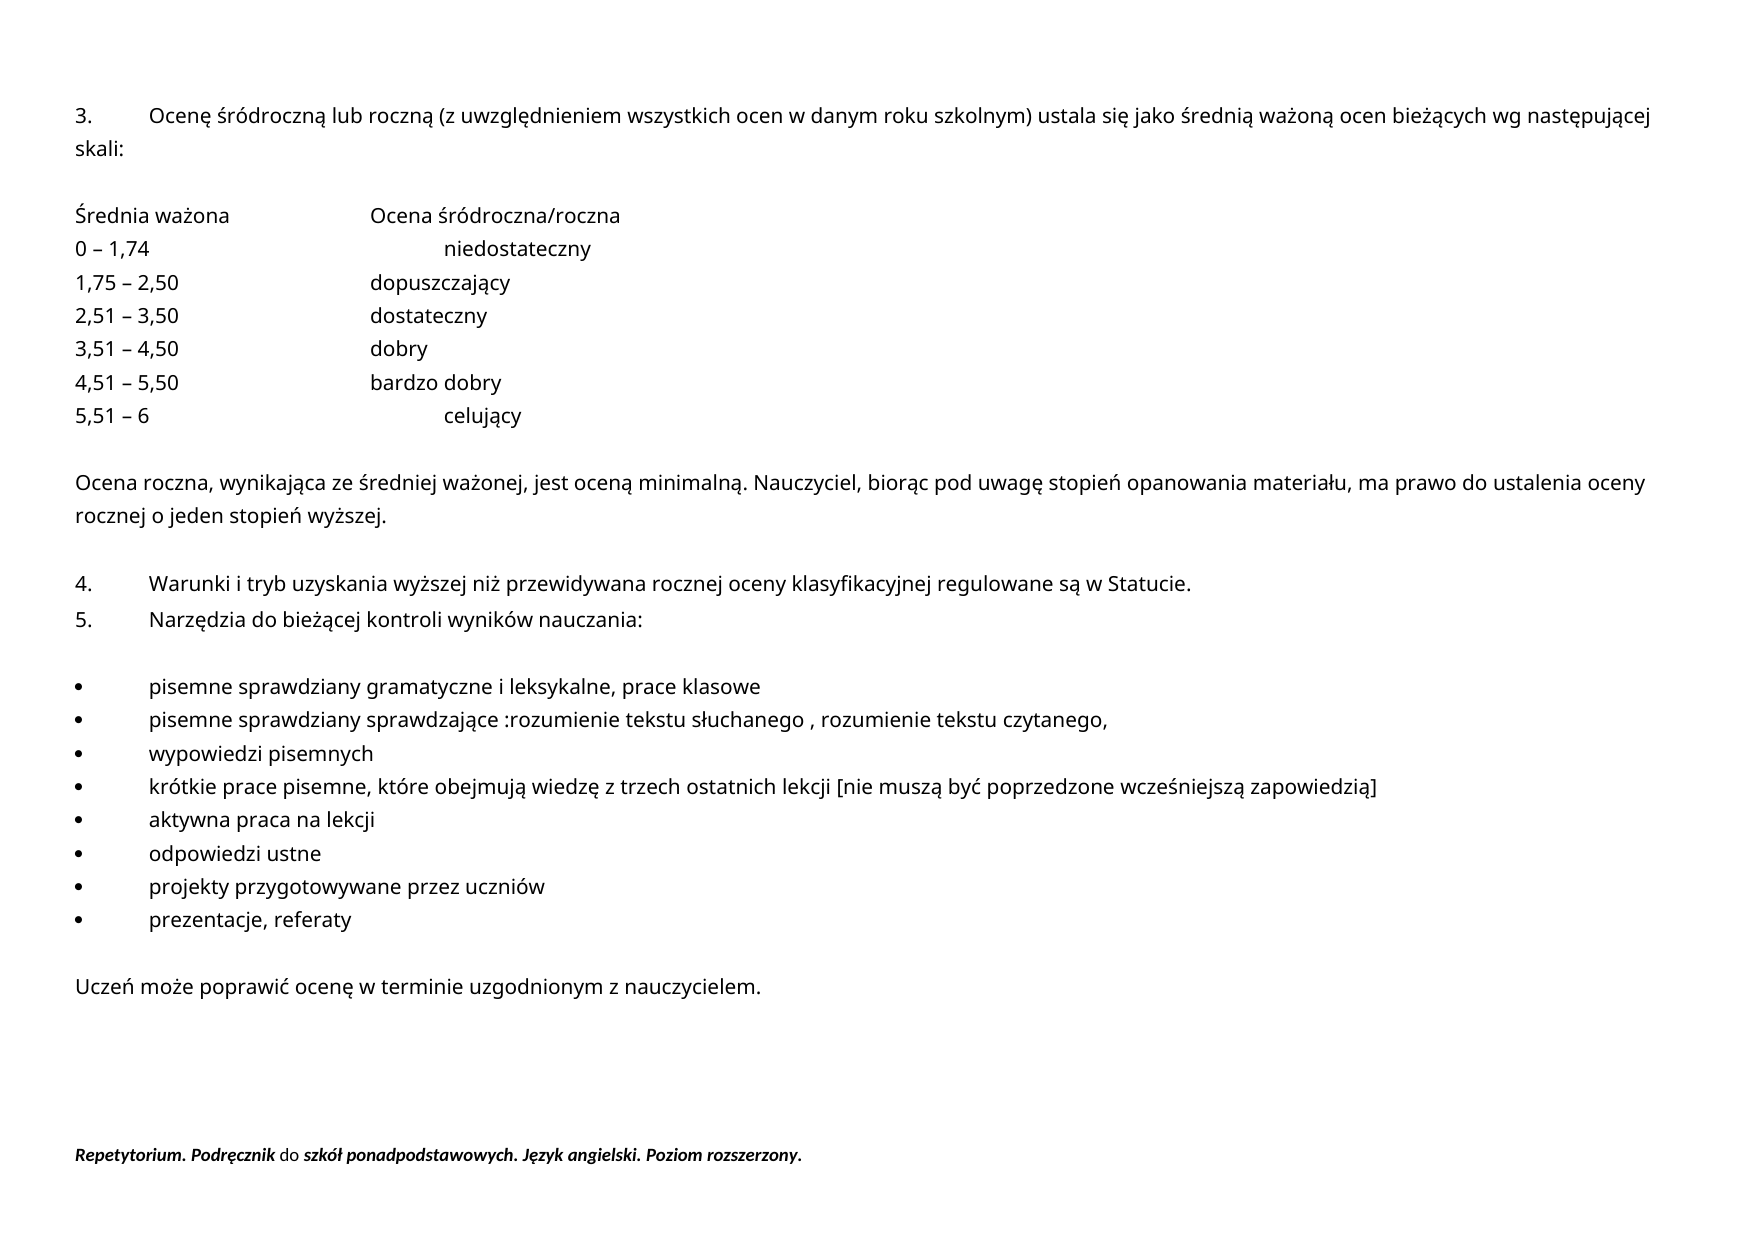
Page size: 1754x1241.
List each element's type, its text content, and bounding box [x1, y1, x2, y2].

list wypowiedzi pisemnych [75, 734, 1679, 768]
list prezentacje, referaty [75, 901, 1679, 934]
text Uczeń może poprawić ocenę w terminie uzgodnionym z nauczycielem. [75, 968, 1679, 1001]
list odpowiedzi ustne [75, 834, 1679, 868]
text 5. Narzędzia do bieżącej kontroli wyników nauczania: [75, 599, 1679, 634]
list projekty przygotowywane przez uczniów [75, 868, 1679, 901]
text Ocena roczna, wynikająca ze średniej ważonej, jest oceną minimalną. Nauczyciel, biorąc pod uwagę stopień opanowania materiału, ma prawo do ustalenia oceny rocznej o jeden stopień wyższej. [75, 463, 1679, 530]
list pisemne sprawdziany sprawdzające :rozumienie tekstu słuchanego , rozumienie tekstu czytanego, [75, 701, 1679, 734]
text 5,51 – 6 celujący [75, 397, 1679, 430]
text 0 – 1,74 niedostateczny [75, 230, 1679, 263]
text 4. Warunki i tryb uzyskania wyższej niż przewidywana rocznej oceny klasyfikacyjnej regulowane są w Statucie. [75, 563, 1679, 599]
list aktywna praca na lekcji [75, 801, 1679, 834]
text 4,51 – 5,50 bardzo dobry [75, 363, 1679, 397]
text 2,51 – 3,50 dostateczny [75, 297, 1679, 330]
text 1,75 – 2,50 dopuszczający [75, 263, 1679, 297]
text 3,51 – 4,50 dobry [75, 330, 1679, 363]
list krótkie prace pisemne, które obejmują wiedzę z trzech ostatnich lekcji [nie muszą być poprzedzone wcześniejszą zapowiedzią] [75, 768, 1679, 801]
list pisemne sprawdziany gramatyczne i leksykalne, prace klasowe [75, 668, 1679, 701]
text 3. Ocenę śródroczną lub roczną (z uwzględnieniem wszystkich ocen w danym roku szkolnym) ustala się jako średnią ważoną ocen bieżących wg następującej skali: [75, 97, 1679, 163]
text Średnia ważona Ocena śródroczna/roczna [75, 197, 1679, 230]
